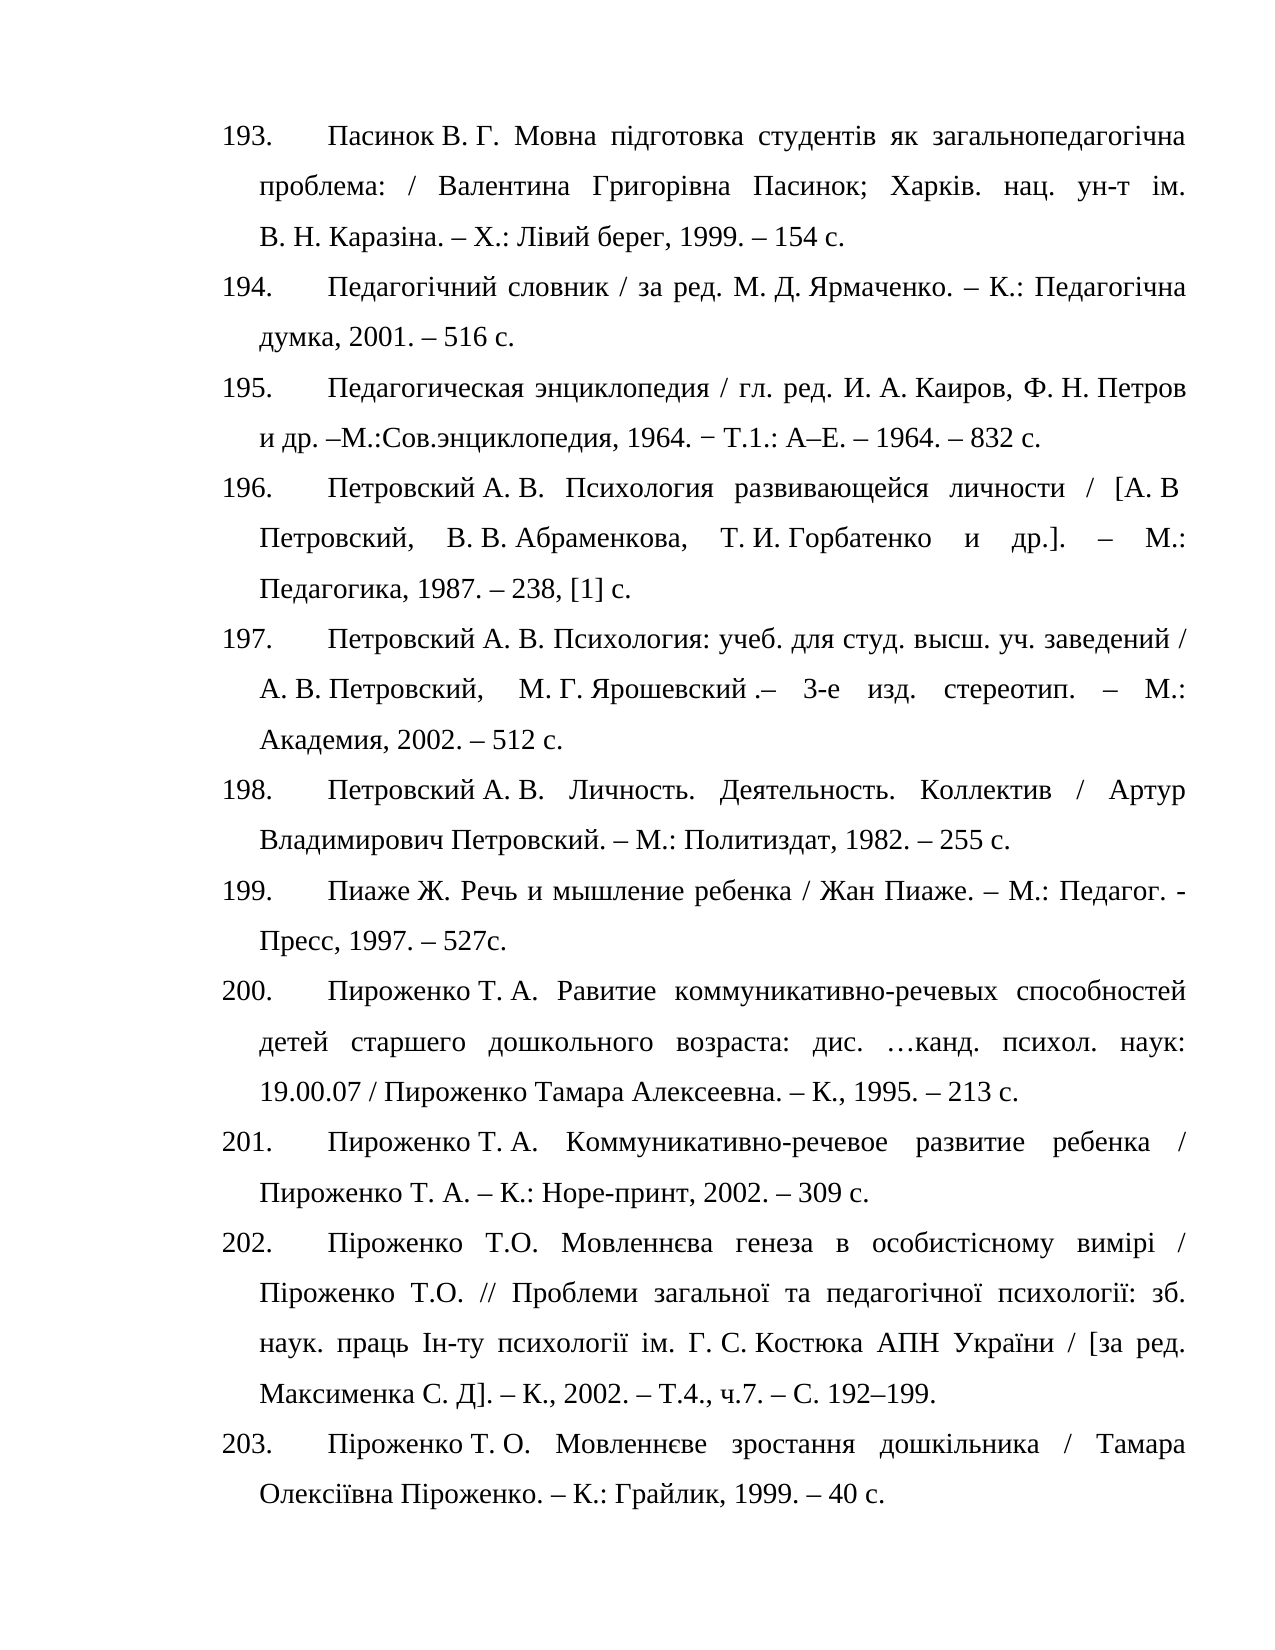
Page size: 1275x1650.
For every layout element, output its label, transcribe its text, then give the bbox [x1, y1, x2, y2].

list Педагогічний словник / за ред. М. Д. Ярмаченко. – К.: Педагогічна думка, 2001. – 516 с. [222, 269, 1186, 353]
list Пироженко Т. А. Коммуникативно-речевое развитие ребенка / Пироженко Т. А. – К.: Норе-принт, 2002. – 309 с. [222, 1124, 1186, 1208]
list Піроженко Т. О. Мовленнєве зростання дошкільника / Тамара Олексіївна Піроженко. – К.: Грайлик, 1999. – 40 с. [222, 1426, 1186, 1510]
list Педагогическая энциклопедия / гл. ред. И. А. Каиров, Ф. Н. Петров и др. –М.:Сов.энциклопедия, 1964. − Т.1.: А–Е. – 1964. – 832 с. [222, 370, 1186, 453]
list Пироженко Т. А. Равитие коммуникативно-речевых способностей детей старшего дошкольного возраста: дис. …канд. психол. наук: 19.00.07 / Пироженко Тамара Алексеевна. – К., 1995. – 213 с. [222, 973, 1186, 1108]
list Петровский А. В. Личность. Деятельность. Коллектив / Артур Владимирович Петровский. – М.: Политиздат, 1982. – 255 с. [222, 772, 1186, 856]
list Піроженко Т.О. Мовленнєва генеза в особистісному вимірі / Піроженко Т.О. // Проблеми загальної та педагогічної психології: зб. наук. праць Ін-ту психології ім. Г. С. Костюка АПН України / [за ред. Максименка С. Д]. – К., 2002. – Т.4., ч.7. – С. 192–199. [222, 1225, 1186, 1409]
list Пасинок В. Г. Мовна підготовка студентів як загальнопедагогічна проблема: / Валентина Григорівна Пасинок; Харків. нац. ун-т ім. В. Н. Каразіна. – Х.: Лівий берег, 1999. – 154 с. [222, 118, 1186, 252]
list Петровский А. В. Психология: учеб. для студ. высш. уч. заведений / А. В. Петровский, М. Г. Ярошевский .– 3-е изд. стереотип. – М.: Академия, 2002. – 512 с. [222, 621, 1186, 755]
list Петровский А. В. Психология развивающейся личности / [А. В Петровский, В. В. Абраменкова, Т. И. Горбатенко и др.]. – М.: Педагогика, 1987. – 238, [1] с. [222, 470, 1186, 604]
list Пиаже Ж. Речь и мышление ребенка / Жан Пиаже. – М.: Педагог. - Пресс, 1997. – 527с. [222, 873, 1186, 957]
